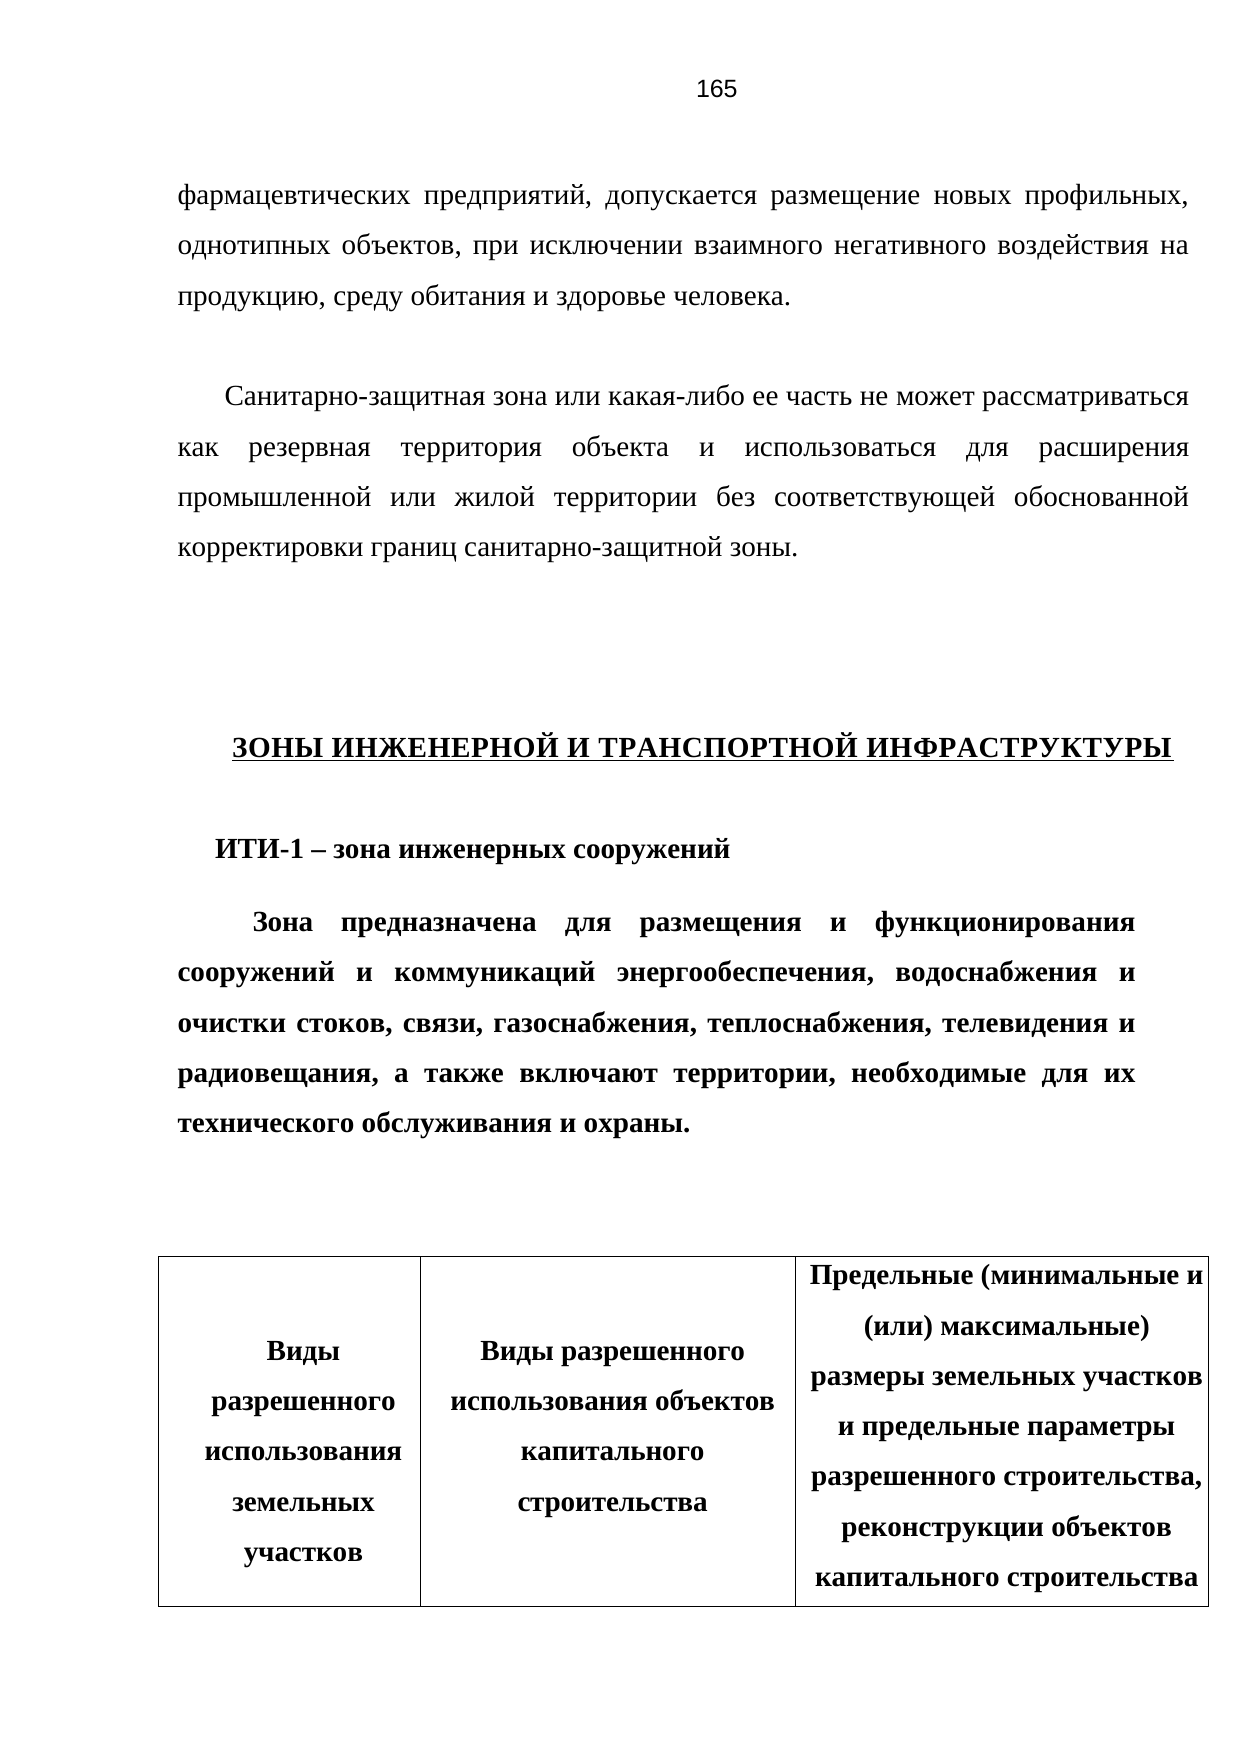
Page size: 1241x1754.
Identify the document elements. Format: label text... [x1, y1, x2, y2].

table_header Предельные (минимальные и (или) максимальные) размеры земельных участков и предельные параметры разрешенного строительства, реконструкции объектов капитального строительства [796, 1257, 1208, 1606]
table_header Виды разрешенного использования объектов капитального строительства [421, 1257, 795, 1606]
text Зона предназначена для размещения и функционирования сооружений и коммуникаций энергообеспечения, водоснабжения и очистки стоков, связи, газоснабжения, теплоснабжения, телевидения и радиовещания, а также включают территории, необходимые для их технического обслуживания и охраны. [177, 904, 1136, 1139]
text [177, 177, 1190, 311]
text ИТИ-1 – зона инженерных сооружений [177, 831, 1190, 865]
text ЗОНЫ ИНЖЕНЕРНОЙ И ТРАНСПОРТНОЙ ИНФРАСТРУКТУРЫ [177, 731, 1190, 764]
table_header Виды разрешенного использования земельных участков [159, 1257, 420, 1606]
text Санитарно-защитная зона или какая-либо ее часть не может рассматриваться как резервная территория объекта и использоваться для расширения промышленной или жилой территории без соответствующей обоснованной корректировки границ санитарно-защитной зоны. [177, 378, 1190, 563]
